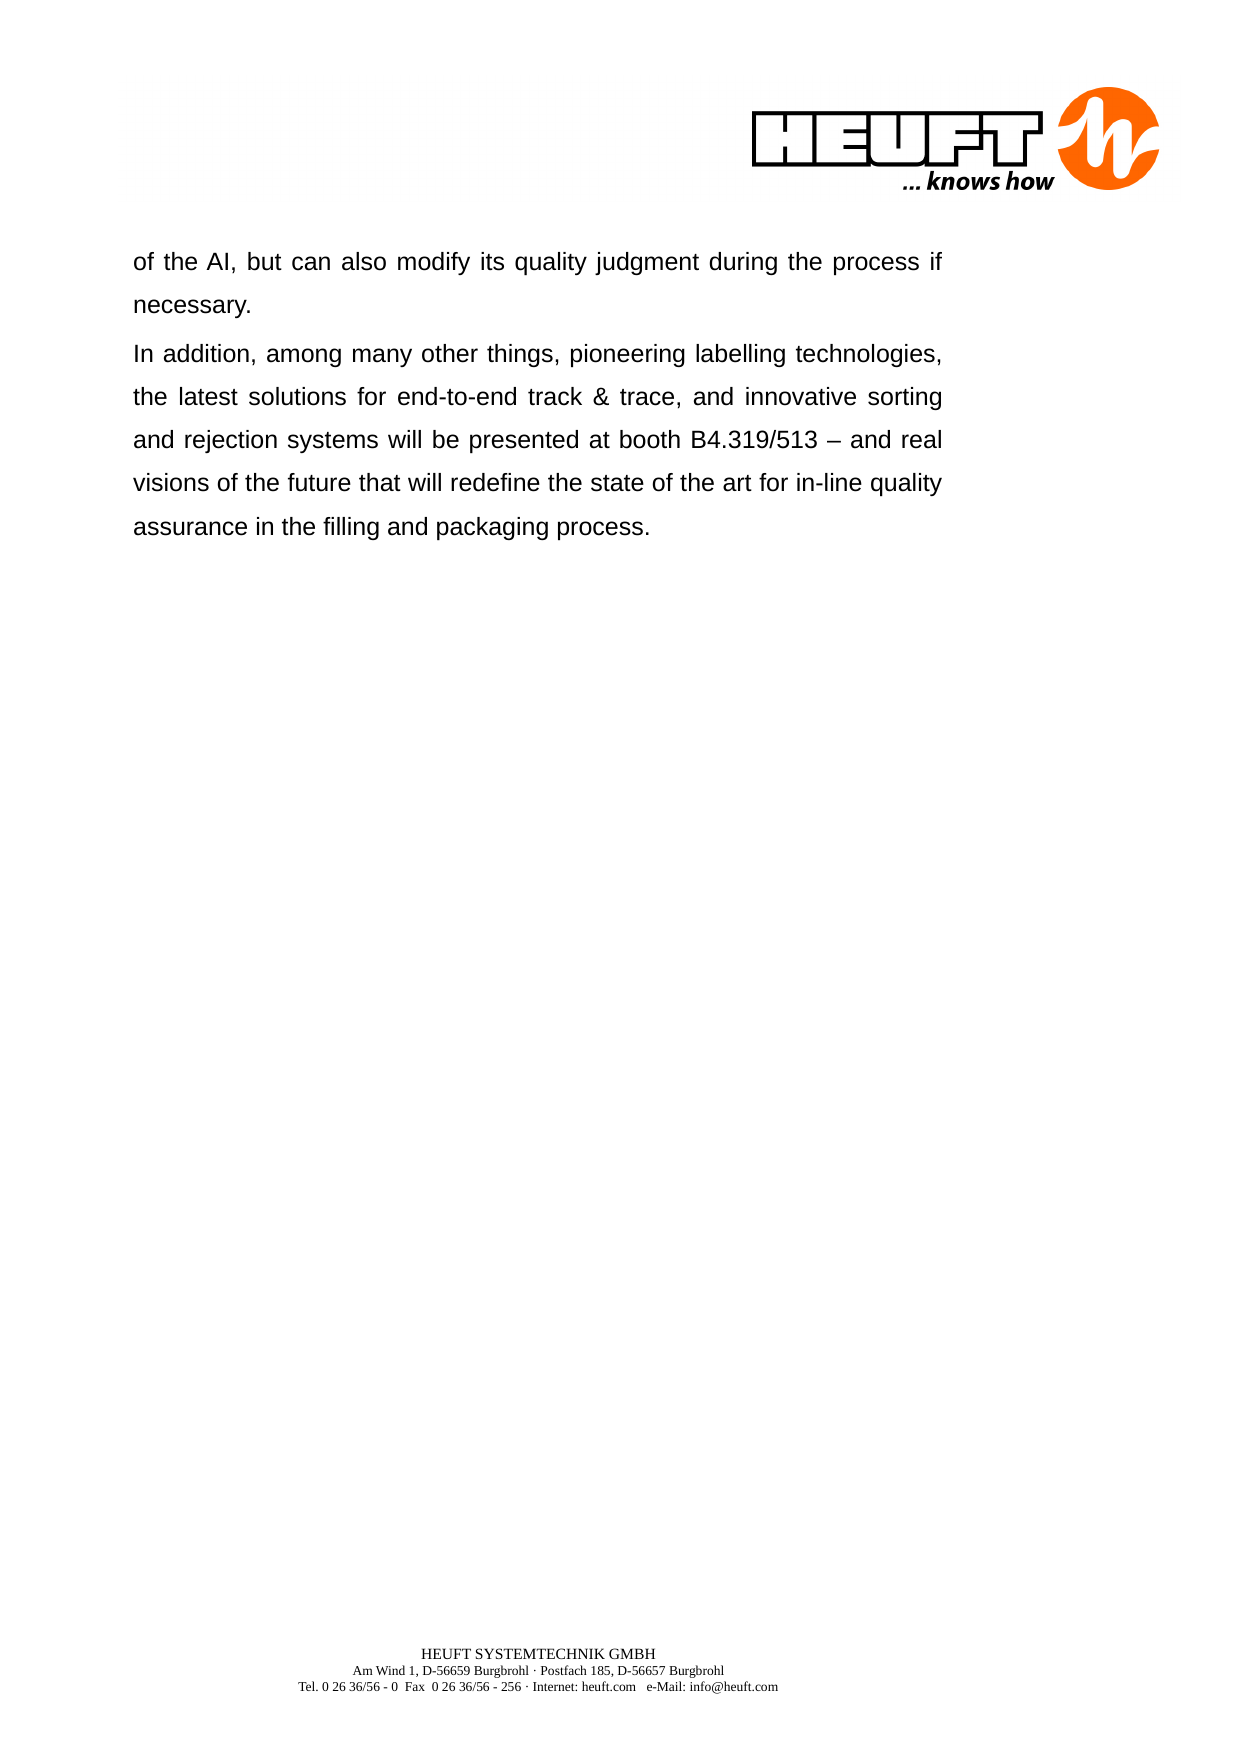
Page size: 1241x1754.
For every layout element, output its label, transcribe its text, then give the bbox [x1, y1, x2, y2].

picture [118, 75, 1181, 202]
text In addition, among many other things, pioneering labelling technologies, the latest solutions for end-to-end track & trace, and innovative sorting and rejection systems will be presented at booth B4.319/513 – and real visions of the future that will redefine the state of the art for in-line quality assurance in the filling and packaging process. [133, 339, 944, 540]
